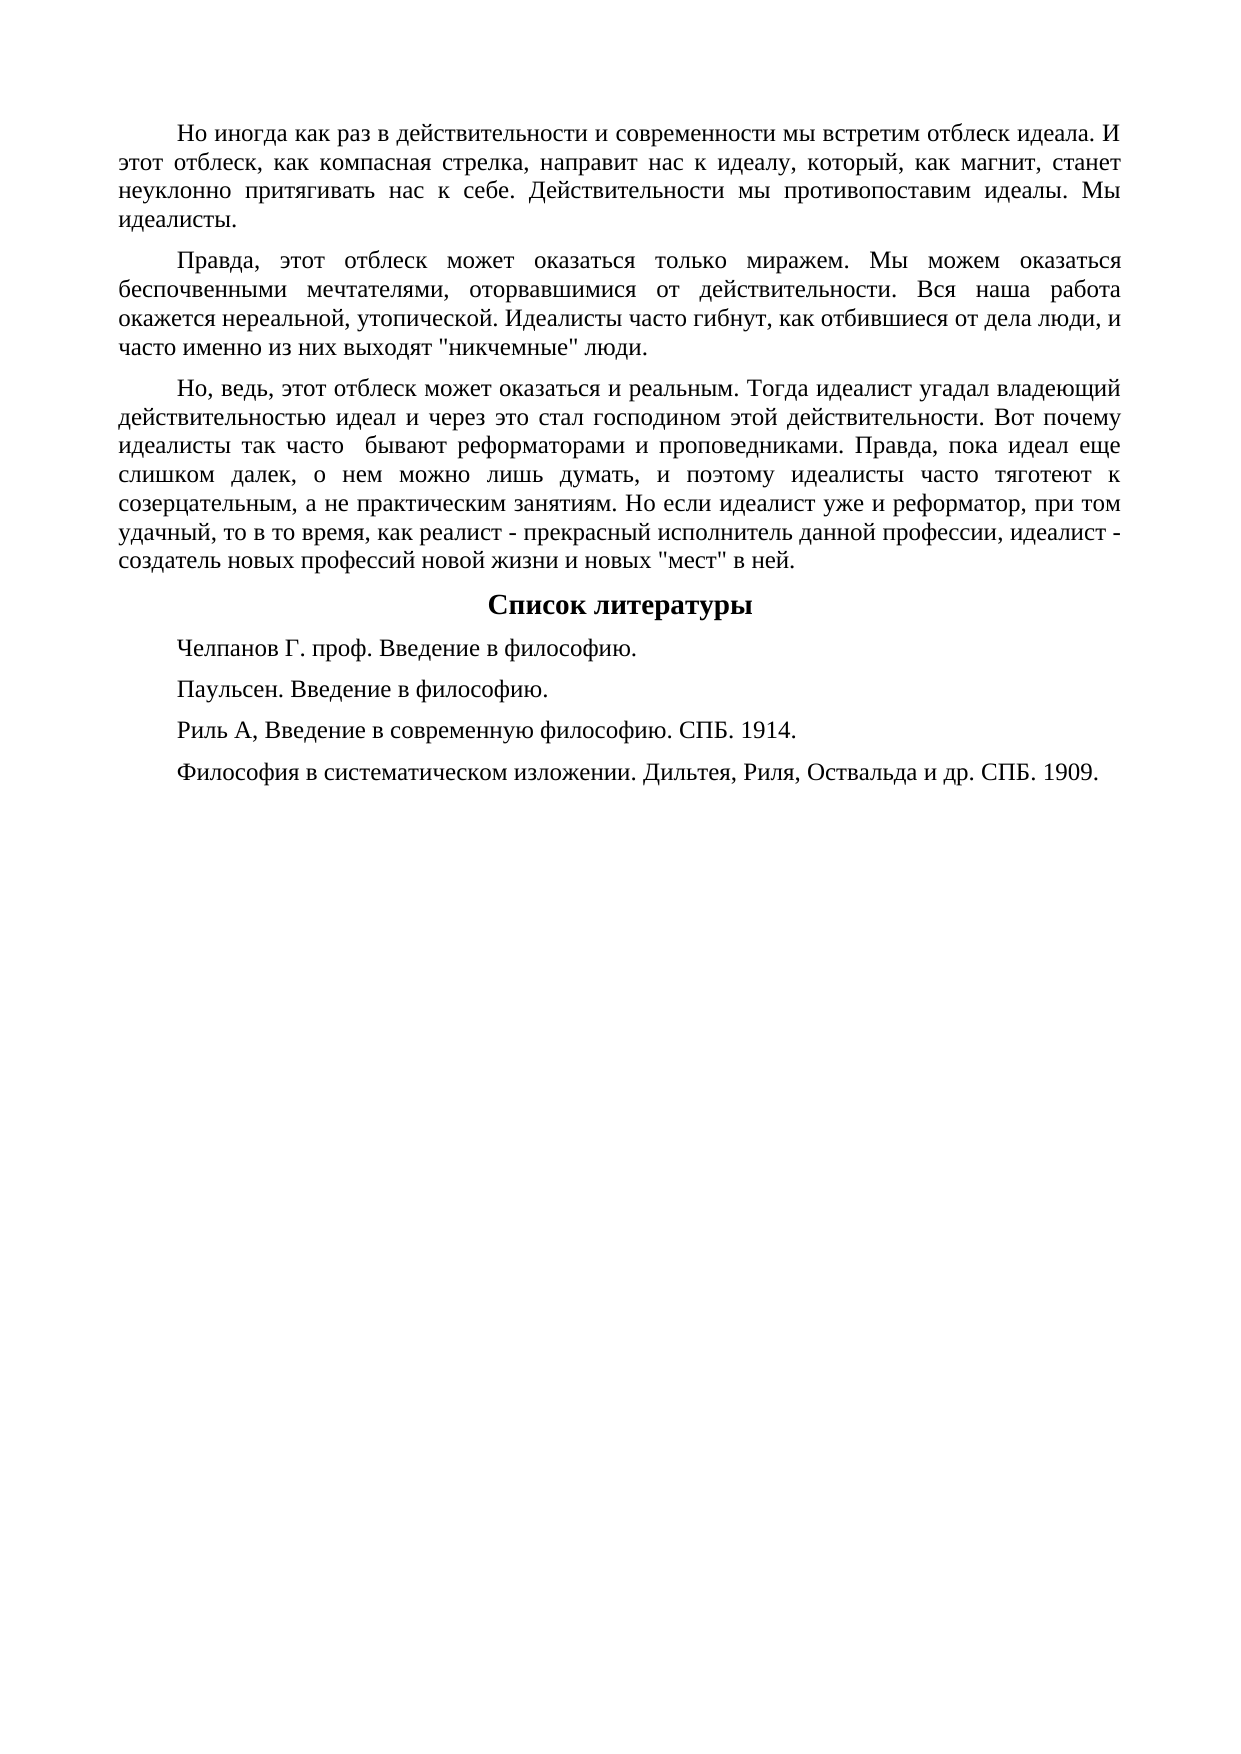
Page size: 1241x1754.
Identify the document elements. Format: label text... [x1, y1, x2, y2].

text Челпанов Г. проф. Введение в философию. [118, 633, 1122, 662]
text Правда, этот отблеск может оказаться только миражем. Мы можем оказаться беспочвенными мечтателями, оторвавшимися от действительности. Вся наша работа окажется нереальной, утопической. Идеалисты часто гибнут, как отбившиеся от дела люди, и часто именно из них выходят "никчемные" люди. [118, 246, 1122, 361]
text Но, ведь, этот отблеск может оказаться и реальным. Тогда идеалист угадал владеющий действительностью идеал и через это стал господином этой действительности. Вот почему идеалисты так часто бывают реформаторами и проповедниками. Правда, пока идеал еще слишком далек, о нем можно лишь думать, и поэтому идеалисты часто тяготеют к созерцательным, а не практическим занятиям. Но если идеалист уже и реформатор, при том удачный, то в то время, как реалист - прекрасный исполнитель данной профессии, идеалист - создатель новых профессий новой жизни и новых "мест" в ней. [118, 373, 1122, 574]
text Риль А, Введение в современную философию. СПБ. 1914. [118, 715, 1122, 744]
text Но иногда как раз в действительности и современности мы встретим отблеск идеала. И этот отблеск, как компасная стрелка, направит нас к идеалу, который, как магнит, станет неуклонно притягивать нас к себе. Действительности мы противопоставим идеалы. Мы идеалисты. [118, 118, 1122, 233]
text Паульсен. Введение в философию. [118, 674, 1122, 703]
text Философия в систематическом изложении. Дильтея, Риля, Оствальда и др. СПБ. 1909. [118, 757, 1122, 785]
text Список литературы [118, 587, 1122, 620]
